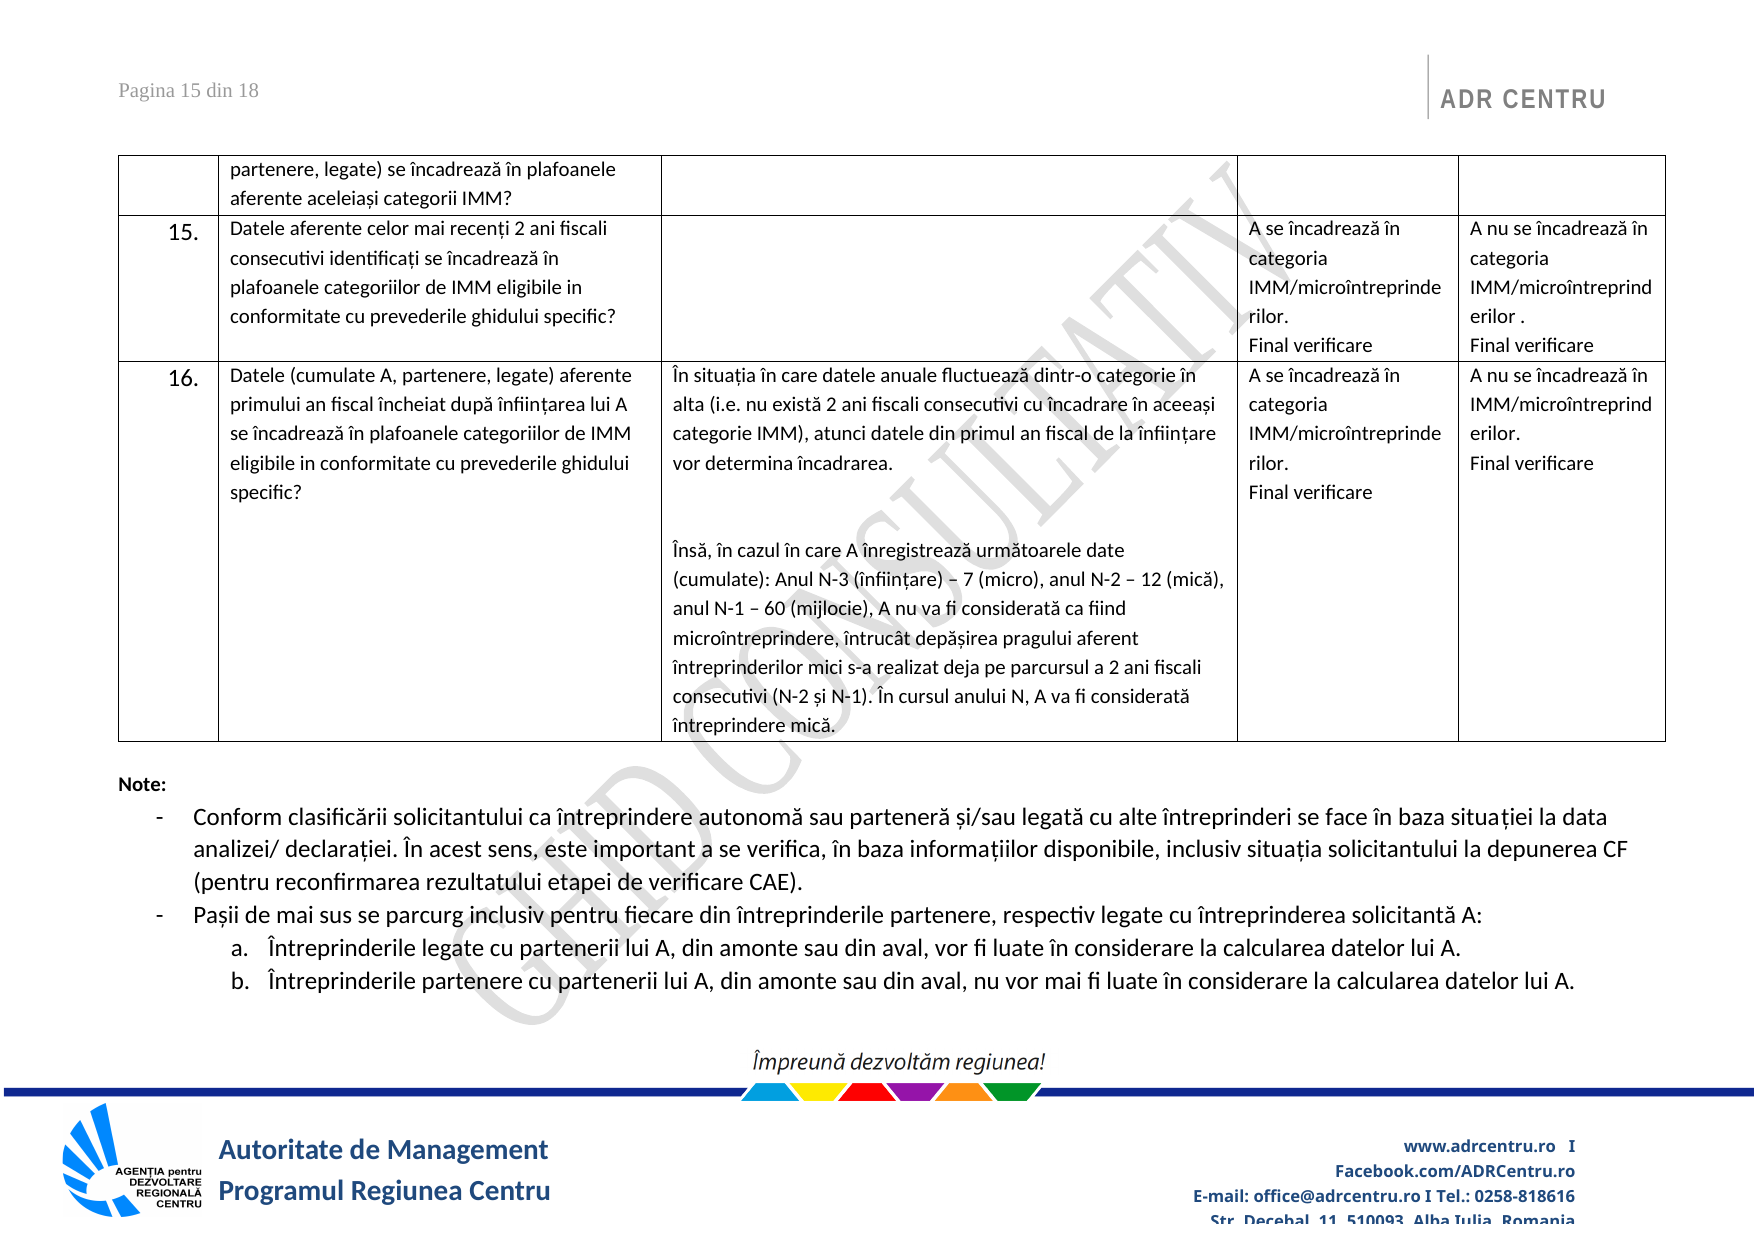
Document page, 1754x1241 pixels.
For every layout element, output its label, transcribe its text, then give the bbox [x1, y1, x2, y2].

table_cell Datele (cumulate A, partenere, legate) aferente primului an fiscal încheiat după înființarea lui A se încadrează în plafoanele categoriilor de IMM eligibile in conformitate cu prevederile ghidului specific? [219, 362, 661, 741]
table_cell În situația în care datele anuale fluctuează dintr-o categorie în alta (i.e. nu există 2 ani fiscali consecutivi cu încadrare în aceeași categorie IMM), atunci datele din primul an fiscal de la înființare vor determina încadrarea. Însă, în cazul în care A înregistrează următoarele date (cumulate): Anul N-3 (înființare) – 7 (micro), anul N-2 – 12 (mică), anul N-1 – 60 (mijlocie), A nu va fi considerată ca fiind microîntreprindere, întrucât depășirea pragului aferent întreprinderilor mici s-a realizat deja pe parcursul a 2 ani fiscali consecutivi (N-2 și N-1). În cursul anului N, A va fi considerată întreprindere mică. [662, 362, 1237, 741]
table_cell A nu se încadrează în IMM/microîntreprinderilor. Final verificare [1459, 362, 1665, 741]
table_cell [662, 156, 1237, 214]
table_cell A se încadrează în categoria IMM/microîntreprinderilor. Final verificare [1238, 362, 1458, 741]
picture [786, 1083, 1754, 1101]
table_cell [119, 362, 218, 741]
table_cell A se încadrează în categoria IMM/microîntreprinderilor. Final verificare [1238, 216, 1458, 361]
table_cell 15 [1238, 156, 1458, 214]
list Conform clasificării solicitantului ca întreprindere autonomă sau parteneră și/sau legată cu alte întreprinderi se face în baza situației la data analizei/ declarației. În acest sens, este important a se verifica, în baza informațiilor disponibile, inclusiv situația solicitantului la depunerea CF (pentru reconfirmarea rezultatului etapei de verificare CAE). [156, 801, 1636, 897]
list Întreprinderile partenere cu partenerii lui A, din amonte sau din aval, nu vor mai fi luate în considerare la calcularea datelor lui A. [231, 965, 1636, 996]
text Note: [118, 771, 1636, 797]
picture [62, 1103, 202, 1217]
picture [3, 1083, 754, 1101]
picture [739, 1048, 1059, 1075]
table_cell [119, 216, 218, 361]
list Pașii de mai sus se parcurg inclusiv pentru fiecare din întreprinderile partenere, respectiv legate cu întreprinderea solicitantă A: [156, 899, 1636, 930]
table_cell A nu se încadrează în categoria IMM/microîntreprinderilor . Final verificare [1459, 216, 1665, 361]
list Întreprinderile legate cu partenerii lui A, din amonte sau din aval, vor fi luate în considerare la calcularea datelor lui A. [231, 932, 1636, 963]
table_cell [119, 156, 218, 214]
table_cell 16 [1459, 156, 1665, 214]
table_cell [662, 216, 1237, 361]
table_cell Datele aferente celor mai recenți 2 ani fiscali consecutivi identificați se încadrează în plafoanele categoriilor de IMM eligibile in conformitate cu prevederile ghidului specific? [219, 216, 661, 361]
